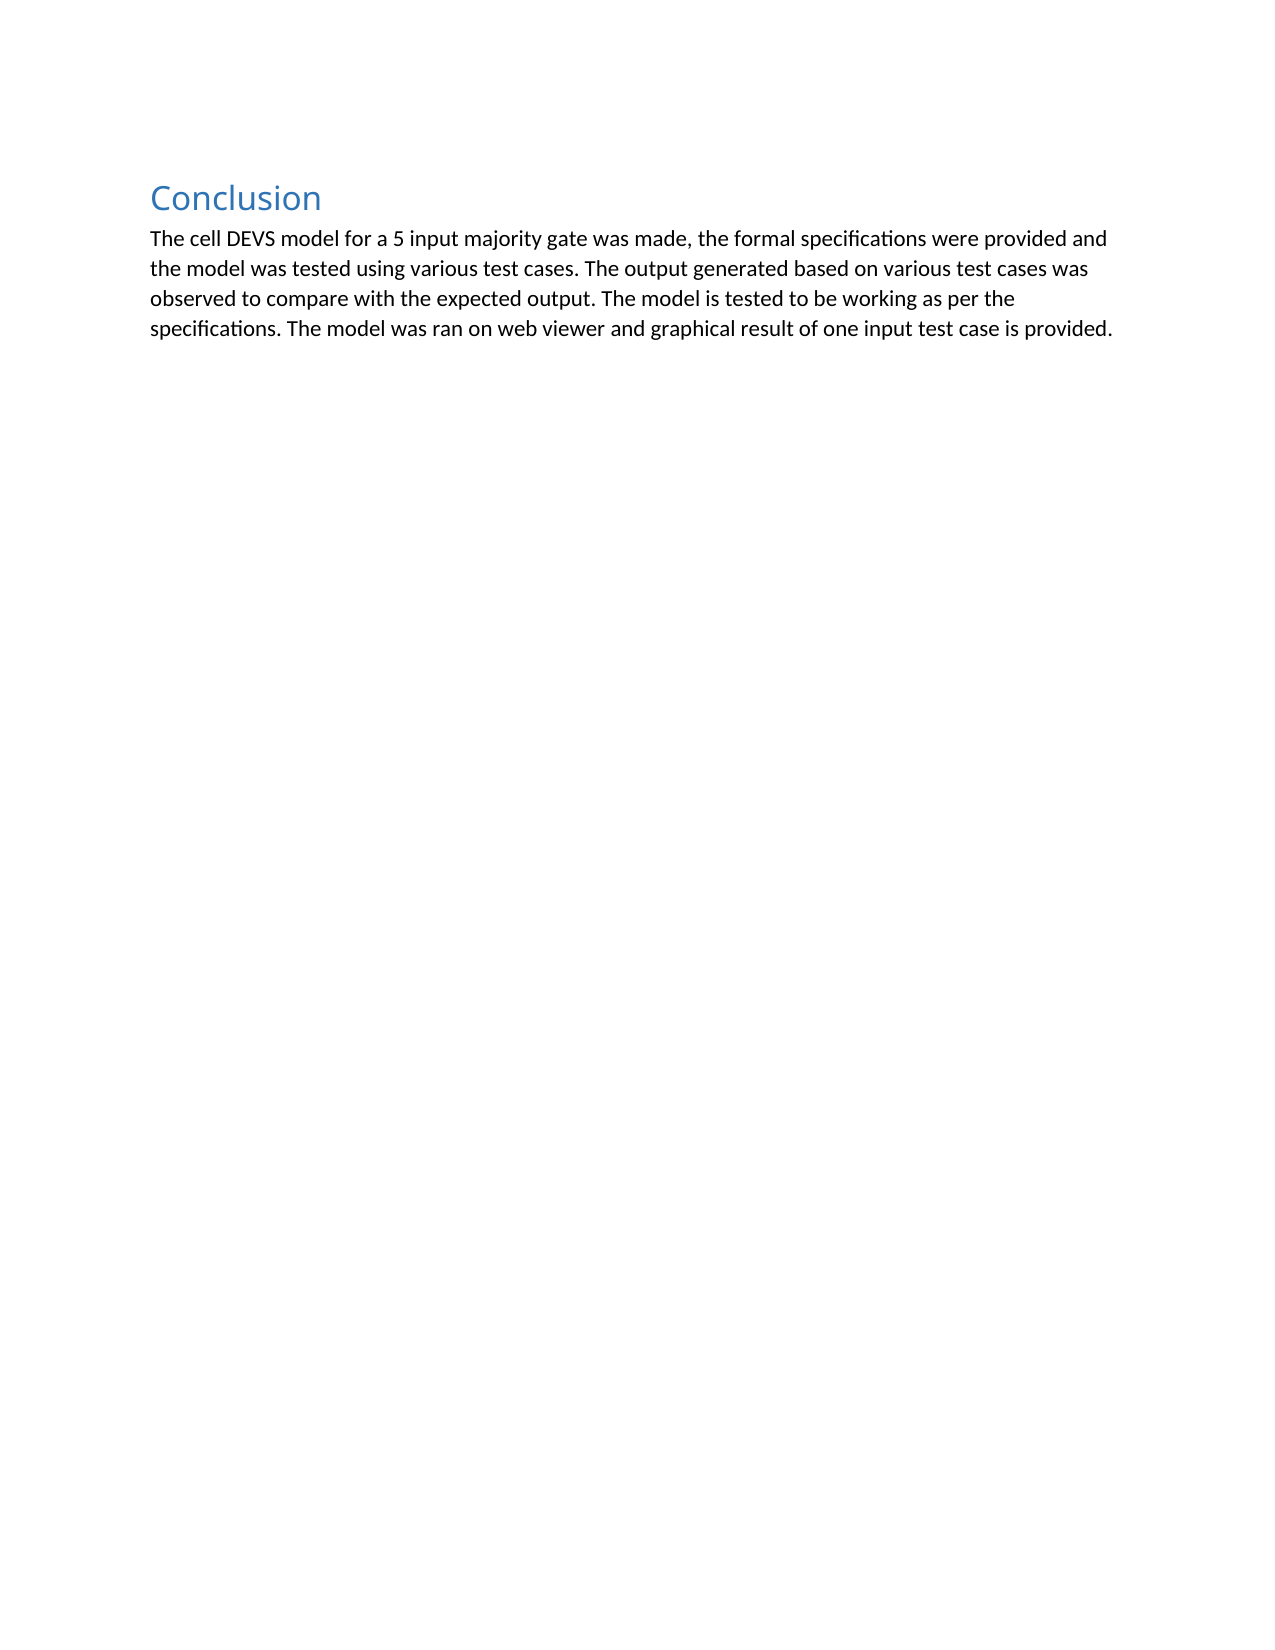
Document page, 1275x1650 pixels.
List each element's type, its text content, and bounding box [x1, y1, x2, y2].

subtitle Conclusion [150, 175, 1125, 220]
text The cell DEVS model for a 5 input majority gate was made, the formal specifications were provided and the model was tested using various test cases. The output generated based on various test cases was observed to compare with the expected output. The model is tested to be working as per the specifications. The model was ran on web viewer and graphical result of one input test case is provided. [150, 224, 1125, 343]
